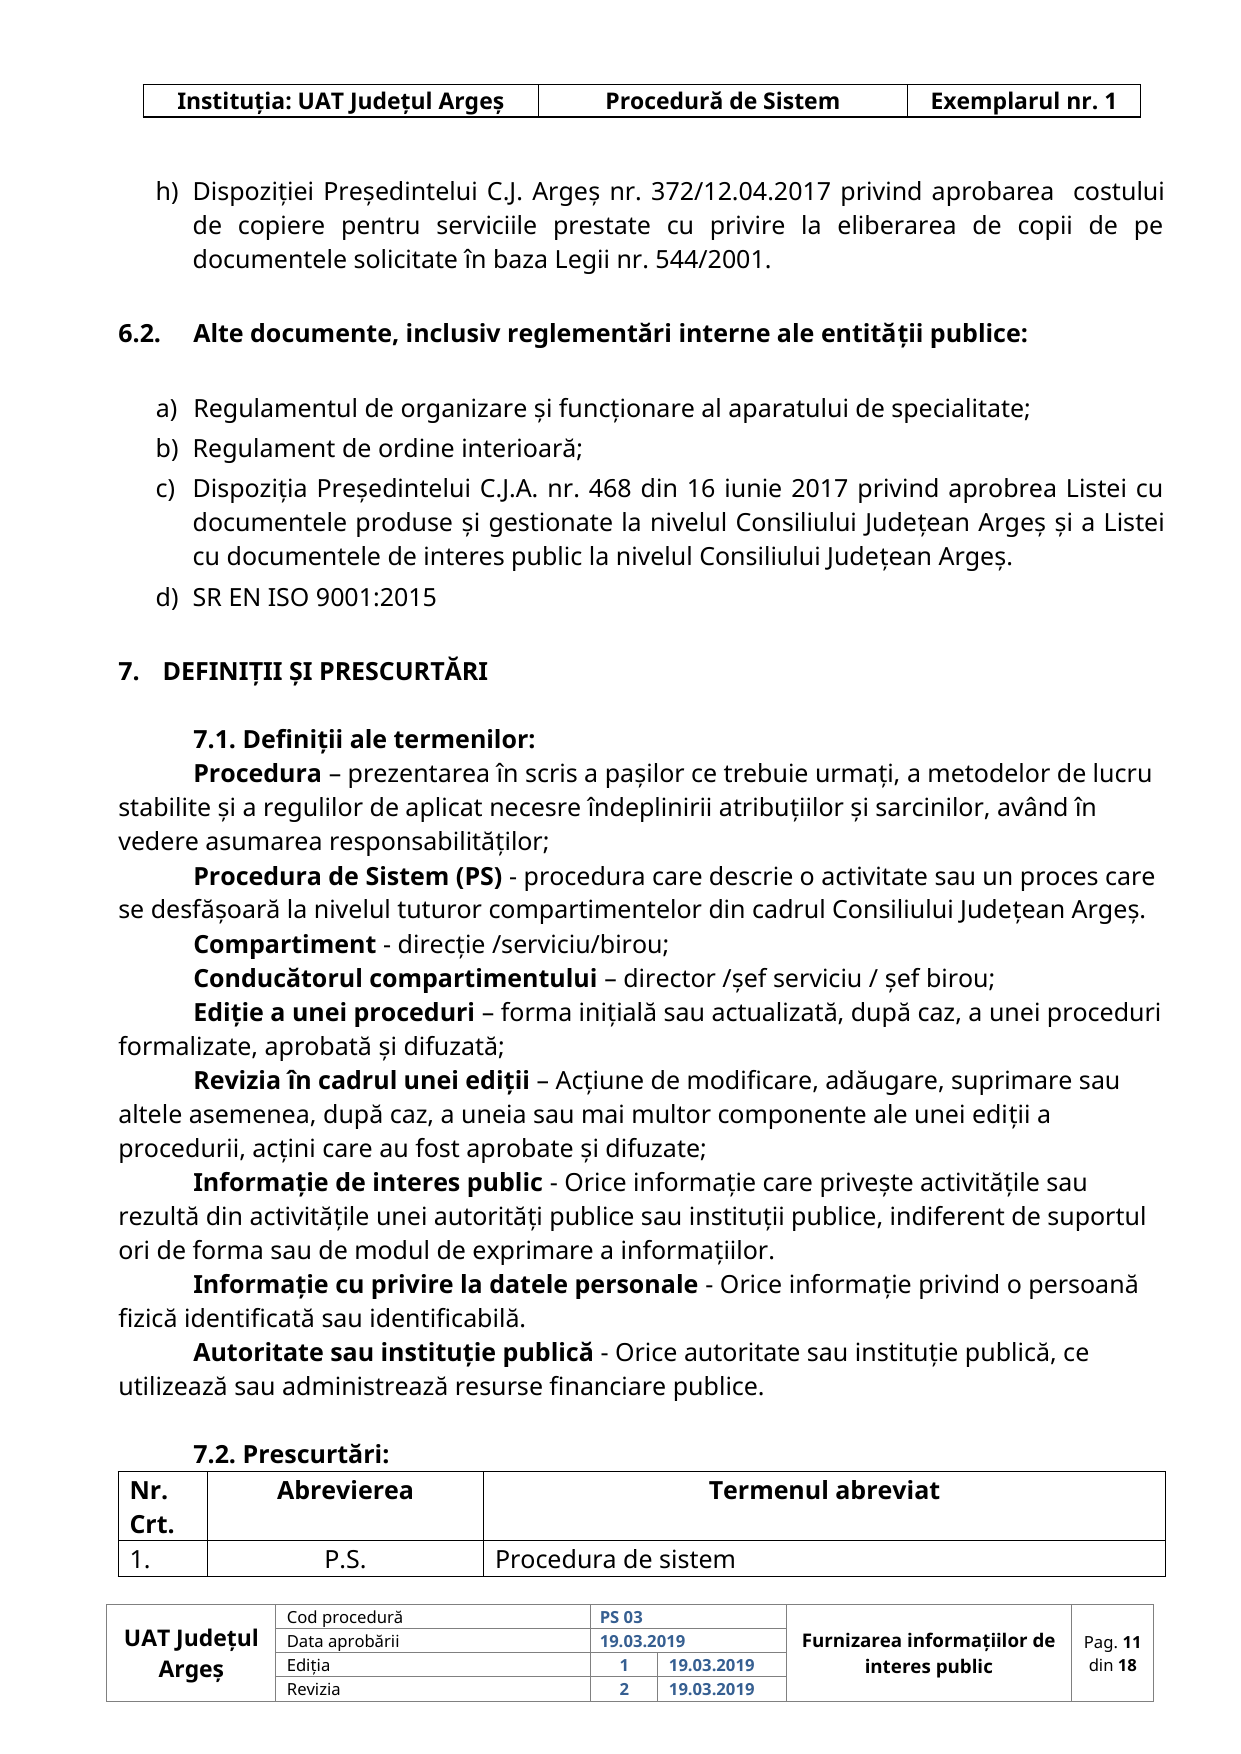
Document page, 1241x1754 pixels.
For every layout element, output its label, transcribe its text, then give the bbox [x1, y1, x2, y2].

text Procedura – prezentarea în scris a paşilor ce trebuie urmaţi, a metodelor de lucru stabilite şi a regulilor de aplicat necesre îndeplinirii atribuţiilor şi sarcinilor, având în vedere asumarea responsabilităţilor; [118, 756, 1165, 858]
text 7.2. Prescurtări: [193, 1437, 1165, 1471]
text Informaţie cu privire la datele personale - Orice informaţie privind o persoană fizică identificată sau identificabilă. [118, 1267, 1165, 1335]
text Revizia în cadrul unei ediţii – Acţiune de modificare, adăugare, suprimare sau altele asemenea, după caz, a uneia sau mai multor componente ale unei ediţii a procedurii, acţini care au fost aprobate şi difuzate; [118, 1062, 1165, 1165]
table_cell 1. [119, 1541, 207, 1576]
text Procedura de Sistem (PS) - procedura care descrie o activitate sau un proces care se desfăşoară la nivelul tuturor compartimentelor din cadrul Consiliului Judeţean Argeş. [118, 858, 1165, 926]
list Dispoziţia Preşedintelui C.J.A. nr. 468 din 16 iunie 2017 privind aprobrea Listei cu documentele produse şi gestionate la nivelul Consiliului Judeţean Argeş şi a Listei cu documentele de interes public la nivelul Consiliului Judeţean Argeş. [155, 471, 1165, 573]
table_header Termenul abreviat [484, 1472, 1165, 1540]
table_cell Procedura de sistem [484, 1541, 1165, 1576]
text Compartiment - direcţie /serviciu/birou; [118, 926, 1165, 960]
list SR EN ISO 9001:2015 [155, 579, 1165, 613]
list Regulament de ordine interioară; [155, 431, 1165, 465]
list Alte documente, inclusiv reglementări interne ale entităţii publice: [118, 316, 1165, 350]
text Informaţie de interes public - Orice informaţie care priveşte activităţile sau rezultă din activităţile unei autorităţi publice sau instituţii publice, indiferent de suportul ori de forma sau de modul de exprimare a informaţiilor. [118, 1165, 1165, 1267]
table_header Abrevierea [208, 1472, 483, 1540]
text Autoritate sau instituţie publică - Orice autoritate sau instituţie publică, ce utilizează sau administrează resurse financiare publice. [118, 1335, 1165, 1403]
table_cell P.S. [208, 1541, 483, 1576]
list DEFINIŢII ŞI PRESCURTĂRI [118, 654, 1165, 688]
list Regulamentul de organizare şi funcţionare al aparatului de specialitate; [156, 390, 1165, 424]
list Dispoziţiei Preşedintelui C.J. Argeş nr. 372/12.04.2017 privind aprobarea costului de copiere pentru serviciile prestate cu privire la eliberarea de copii de pe documentele solicitate în baza Legii nr. 544/2001. [155, 173, 1165, 276]
table_header Nr. Crt. [119, 1472, 207, 1540]
text Ediţie a unei proceduri – forma iniţială sau actualizată, după caz, a unei proceduri formalizate, aprobată şi difuzată; [118, 994, 1165, 1062]
text 7.1. Definiţii ale termenilor: [118, 722, 1165, 756]
text Conducătorul compartimentului – director /şef serviciu / şef birou; [118, 960, 1165, 994]
